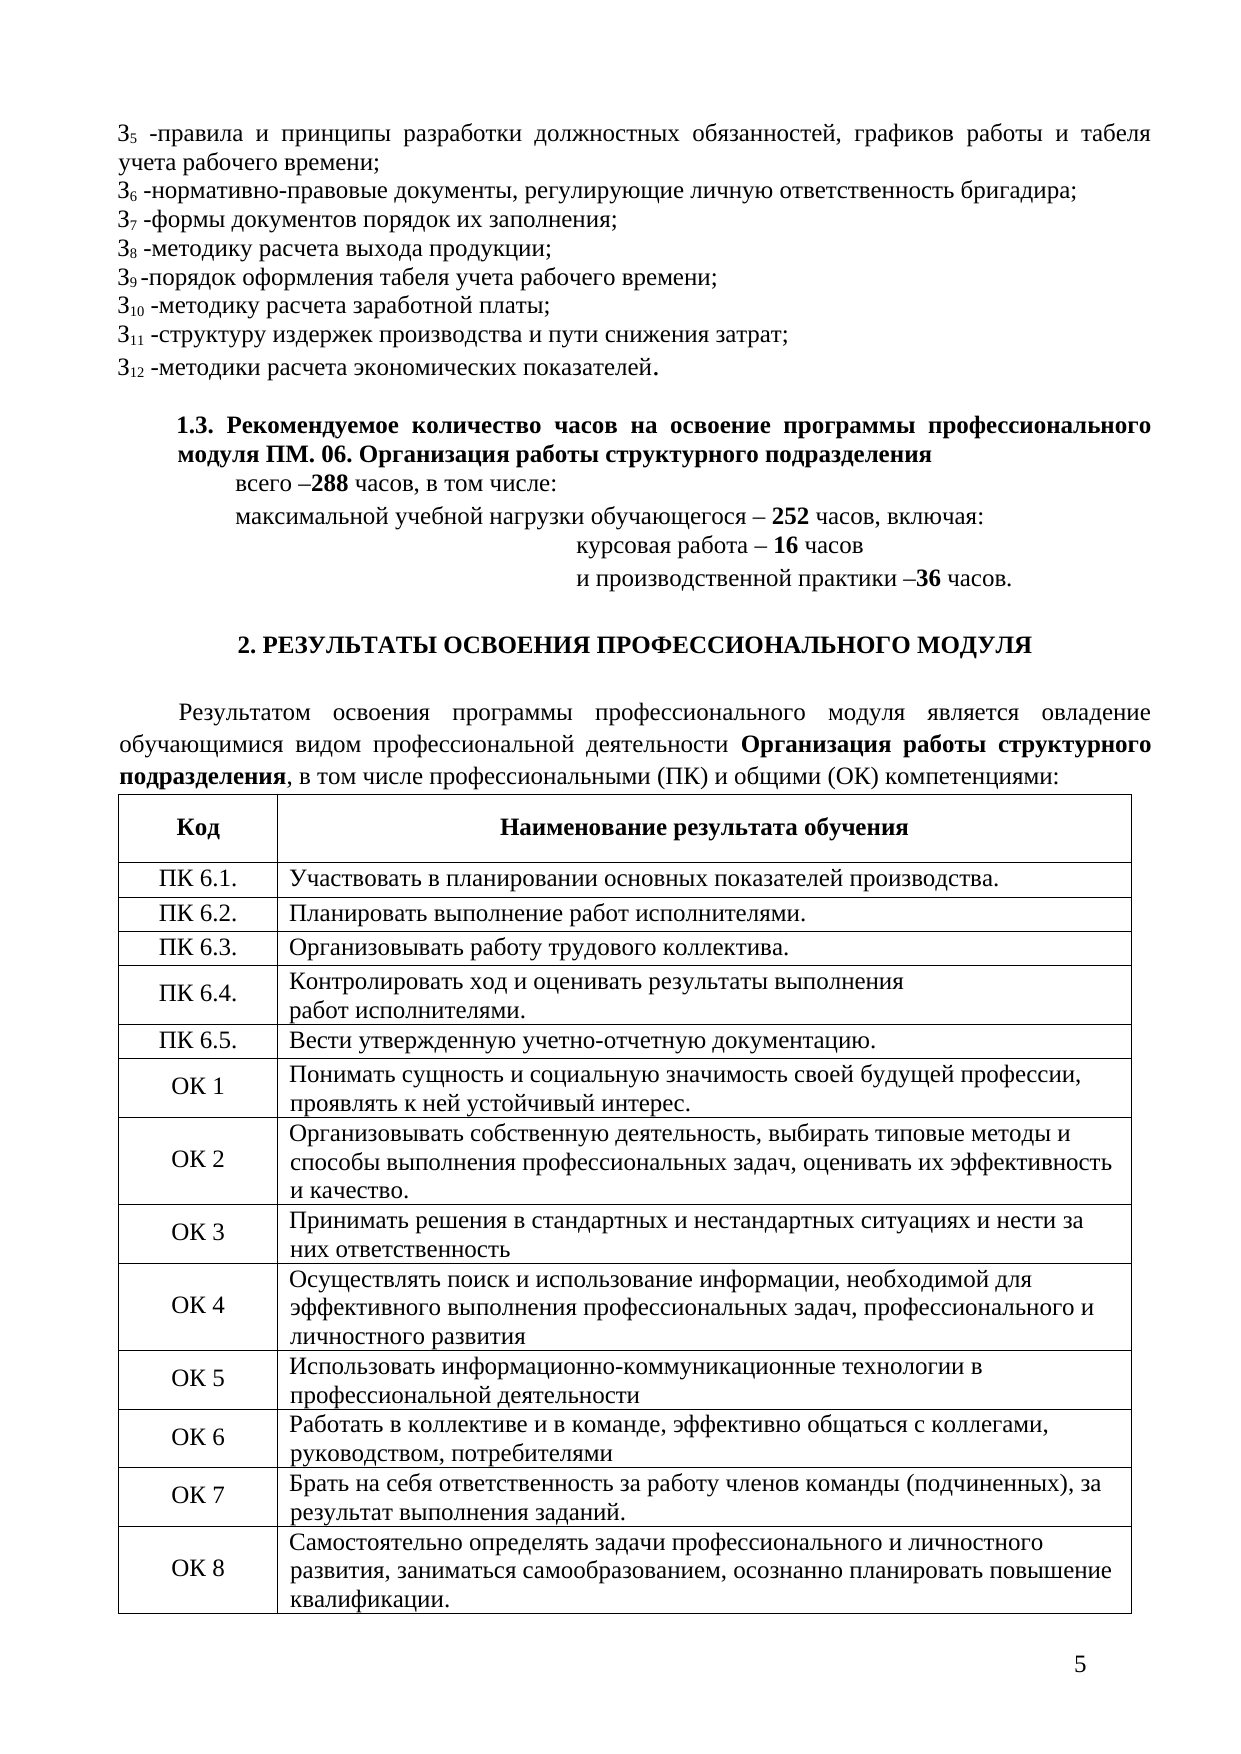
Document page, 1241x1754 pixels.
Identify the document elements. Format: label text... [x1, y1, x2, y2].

table_cell ПК 6.5. [119, 1025, 277, 1058]
table_cell Самостоятельно определять задачи профессионального и личностного развития, заниматься самообразованием, осознанно планировать повышение квалификации. [278, 1527, 1131, 1613]
table_cell Контролировать ход и оценивать результаты выполнения работ исполнителями. [278, 966, 1131, 1024]
table_cell ОК 7 [119, 1468, 277, 1526]
table_cell ПК 6.1. [119, 863, 277, 897]
table_cell ОК 2 [119, 1118, 277, 1204]
table_cell ОК 6 [119, 1410, 277, 1467]
table_cell Планировать выполнение работ исполнителями. [278, 898, 1131, 931]
text 2. результаты освоения ПРОФЕССИОНАЛЬНОГО МОДУЛЯ [118, 630, 1152, 659]
table_cell ОК 1 [119, 1059, 277, 1117]
table_cell ОК 4 [119, 1264, 277, 1350]
table_cell Организовывать собственную деятельность, выбирать типовые методы и способы выполнения профессиональных задач, оценивать их эффективность и качество. [278, 1118, 1131, 1204]
table_cell Осуществлять поиск и использование информации, необходимой для эффективного выполнения профессиональных задач, профессионального и личностного развития [278, 1264, 1131, 1350]
list З8 -методику расчета выхода продукции; [117, 233, 1152, 262]
list З7 -формы документов порядок их заполнения; [117, 204, 1152, 233]
table_cell ПК 6.4. [119, 966, 277, 1024]
list 1.3. Рекомендуемое количество часов на освоение программы профессионального модуля ПМ. 06. Организация работы структурного подразделения [176, 410, 1152, 468]
table_cell Участвовать в планировании основных показателей производства. [278, 863, 1131, 897]
table_cell ОК 8 [119, 1527, 277, 1613]
table_cell ОК 3 [119, 1205, 277, 1263]
text всего –288 часов, в том числе: [235, 468, 1152, 497]
table_cell Использовать информационно-коммуникационные технологии в профессиональной деятельности [278, 1351, 1131, 1408]
table_cell ОК 5 [119, 1351, 277, 1408]
table_cell Организовывать работу трудового коллектива. [278, 932, 1131, 965]
table_cell ПК 6.2. [119, 898, 277, 931]
table_cell Вести утвержденную учетно-отчетную документацию. [278, 1025, 1131, 1058]
table_cell Брать на себя ответственность за работу членов команды (подчиненных), за результат выполнения заданий. [278, 1468, 1131, 1526]
table_cell Работать в коллективе и в команде, эффективно общаться с коллегами, руководством, потребителями [278, 1410, 1131, 1467]
list З9 -порядок оформления табеля учета рабочего времени; [117, 262, 1152, 291]
list З5 -правила и принципы разработки должностных обязанностей, графиков работы и табеля учета рабочего времени; [117, 118, 1152, 176]
list З11 -структуру издержек производства и пути снижения затрат; [117, 319, 1152, 348]
list З10 -методику расчета заработной платы; [117, 291, 1152, 319]
text курсовая работа – 16 часов [236, 530, 1171, 559]
text Результатом освоения программы профессионального модуля является овладение обучающимися видом профессиональной деятельности Организация работы структурного подразделения, в том числе профессиональными (ПК) и общими (ОК) компетенциями: [119, 697, 1152, 790]
list З12 -методики расчета экономических показателей. [117, 348, 1152, 382]
list З6 -нормативно-правовые документы, регулирующие личную ответственность бригадира; [117, 176, 1152, 204]
text и производственной практики –36 часов. [236, 563, 1152, 592]
table_cell Понимать сущность и социальную значимость своей будущей профессии, проявлять к ней устойчивый интерес. [278, 1059, 1131, 1117]
table_cell Принимать решения в стандартных и нестандартных ситуациях и нести за них ответственность [278, 1205, 1131, 1263]
list максимальной учебной нагрузки обучающегося – 252 часов, включая: [235, 501, 1152, 530]
table_header Наименование результата обучения [278, 795, 1131, 862]
table_cell ПК 6.3. [119, 932, 277, 965]
table_header Код [119, 795, 277, 862]
